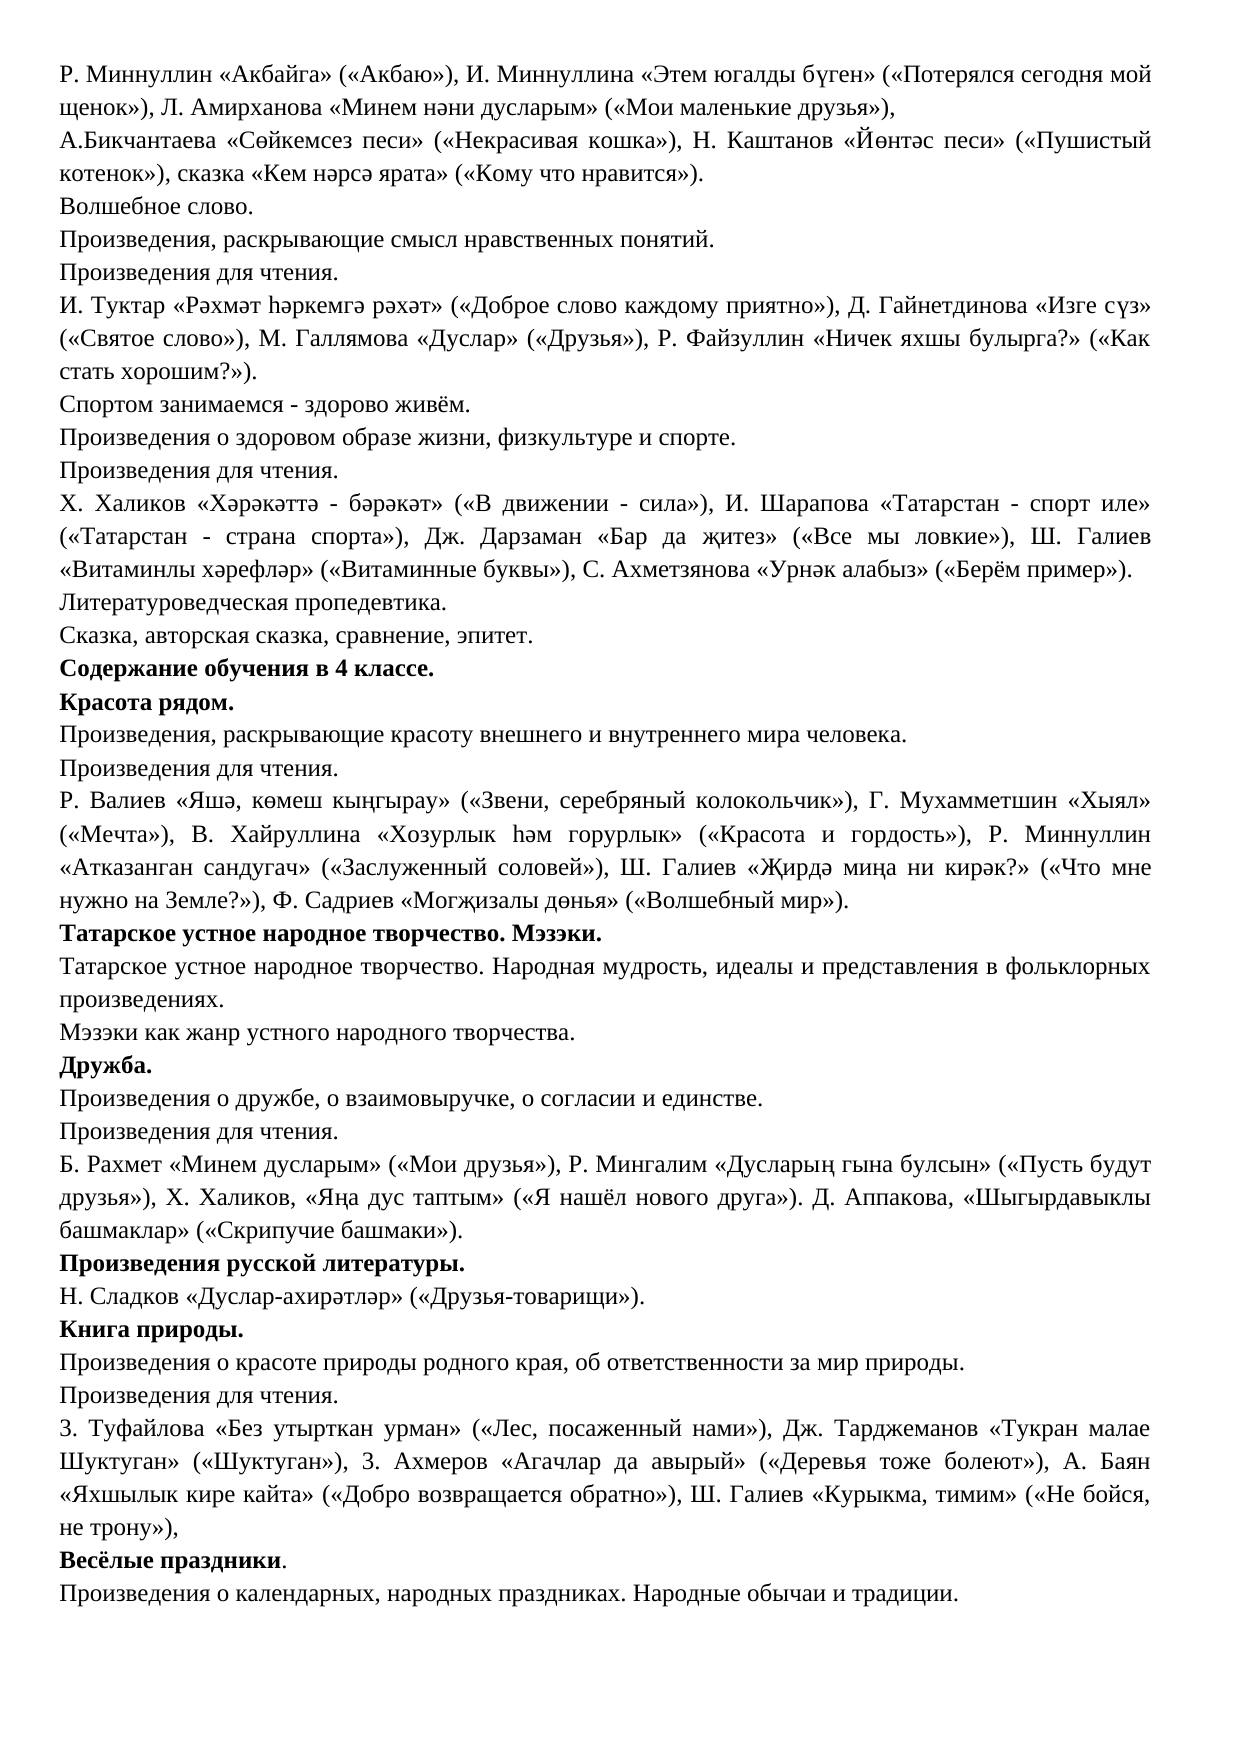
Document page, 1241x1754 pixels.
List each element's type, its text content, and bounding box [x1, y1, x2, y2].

text Книга природы. [59, 1314, 1152, 1343]
text Произведения о календарных, народных праздниках. Народные обычаи и традиции. [59, 1578, 1152, 1607]
text Произведения о здоровом образе жизни, физкультуре и спорте. [59, 422, 1152, 451]
text Произведения, раскрывающие смысл нравственных понятий. [59, 224, 1152, 253]
text Литературоведческая пропедевтика. [59, 587, 1152, 616]
text Произведения русской литературы. [59, 1248, 1152, 1277]
text 3. Туфайлова «Без утырткан урман» («Лес, посаженный нами»), Дж. Тарджеманов «Тукран малае Шуктуган» («Шуктуган»), 3. Ахмеров «Агачлар да авырый» («Деревья тоже болеют»), А. Баян «Яхшылык кире кайта» («Добро возвращается обратно»), Ш. Галиев «Курыкма, тимим» («Не бойся, не трону»), [59, 1413, 1152, 1541]
text Произведения для чтения. [59, 455, 1152, 484]
text Произведения о красоте природы родного края, об ответственности за мир природы. [59, 1347, 1152, 1376]
text Произведения для чтения. [59, 257, 1152, 286]
text А.Бикчантаева «Сөйкемсез песи» («Некрасивая кошка»), Н. Каштанов «Йөнтәс песи» («Пушистый котенок»), сказка «Кем нәрсә ярата» («Кому что нравится»). [59, 125, 1152, 187]
text Содержание обучения в 4 классе. [59, 653, 1152, 682]
text Произведения для чтения. [59, 753, 1152, 781]
text Спортом занимаемся - здорово живём. [59, 389, 1152, 418]
text Произведения для чтения. [59, 1380, 1152, 1409]
text Произведения о дружбе, о взаимовыручке, о согласии и единстве. [59, 1083, 1152, 1112]
text Татарское устное народное творчество. Мэзэки. [59, 918, 1152, 946]
text Р. Валиев «Яшә, көмеш кыңгырау» («Звени, серебряный колокольчик»), Г. Мухамметшин «Хыял» («Мечта»), В. Хайруллина «Хозурлык һәм горурлык» («Красота и гордость»), Р. Миннуллин «Атказанган сандугач» («Заслуженный соловей»), Ш. Галиев «Җирдә миңа ни кирәк?» («Что мне нужно на Земле?»), Ф. Садриев «Могҗизалы дөнья» («Волшебный мир»). [59, 786, 1152, 913]
text Сказка, авторская сказка, сравнение, эпитет. [59, 621, 1152, 649]
text Б. Рахмет «Минем дусларым» («Мои друзья»), Р. Мингалим «Дусларың гына булсын» («Пусть будут друзья»), X. Халиков, «Яңа дус таптым» («Я нашёл нового друга»). Д. Аппакова, «Шыгырдавыклы башмаклар» («Скрипучие башмаки»). [59, 1149, 1152, 1244]
text Весёлые праздники. [59, 1545, 1152, 1574]
text Мэзэки как жанр устного народного творчества. [59, 1017, 1152, 1046]
text И. Туктар «Рәхмәт һәркемгә рәхәт» («Доброе слово каждому приятно»), Д. Гайнетдинова «Изге сүз» («Святое слово»), М. Галлямова «Дуслар» («Друзья»), Р. Файзуллин «Ничек яхшы булырга?» («Как стать хорошим?»). [59, 290, 1152, 385]
text Р. Миннуллин «Акбайга» («Акбаю»), И. Миннуллина «Этем югалды бүген» («Потерялся сегодня мой щенок»), Л. Амирханова «Минем нәни дусларым» («Мои маленькие друзья»), [59, 59, 1152, 121]
text Дружба. [59, 1050, 1152, 1078]
text Красота рядом. [59, 687, 1152, 715]
text Н. Сладков «Дуслар-ахирәтләр» («Друзья-товарищи»). [59, 1281, 1152, 1310]
text X. Халиков «Хәрәкәттә - бәрәкәт» («В движении - сила»), И. Шарапова «Татарстан - спорт иле» («Татарстан - страна спорта»), Дж. Дарзаман «Бар да җитез» («Все мы ловкие»), Ш. Галиев «Витаминлы хәрефләр» («Витаминные буквы»), С. Ахметзянова «Урнәк алабыз» («Берём пример»). [59, 488, 1152, 583]
text Произведения, раскрывающие красоту внешнего и внутреннего мира человека. [59, 719, 1152, 748]
text Волшебное слово. [59, 191, 1152, 220]
text Татарское устное народное творчество. Народная мудрость, идеалы и представления в фольклорных произведениях. [59, 951, 1152, 1012]
text Произведения для чтения. [59, 1116, 1152, 1144]
